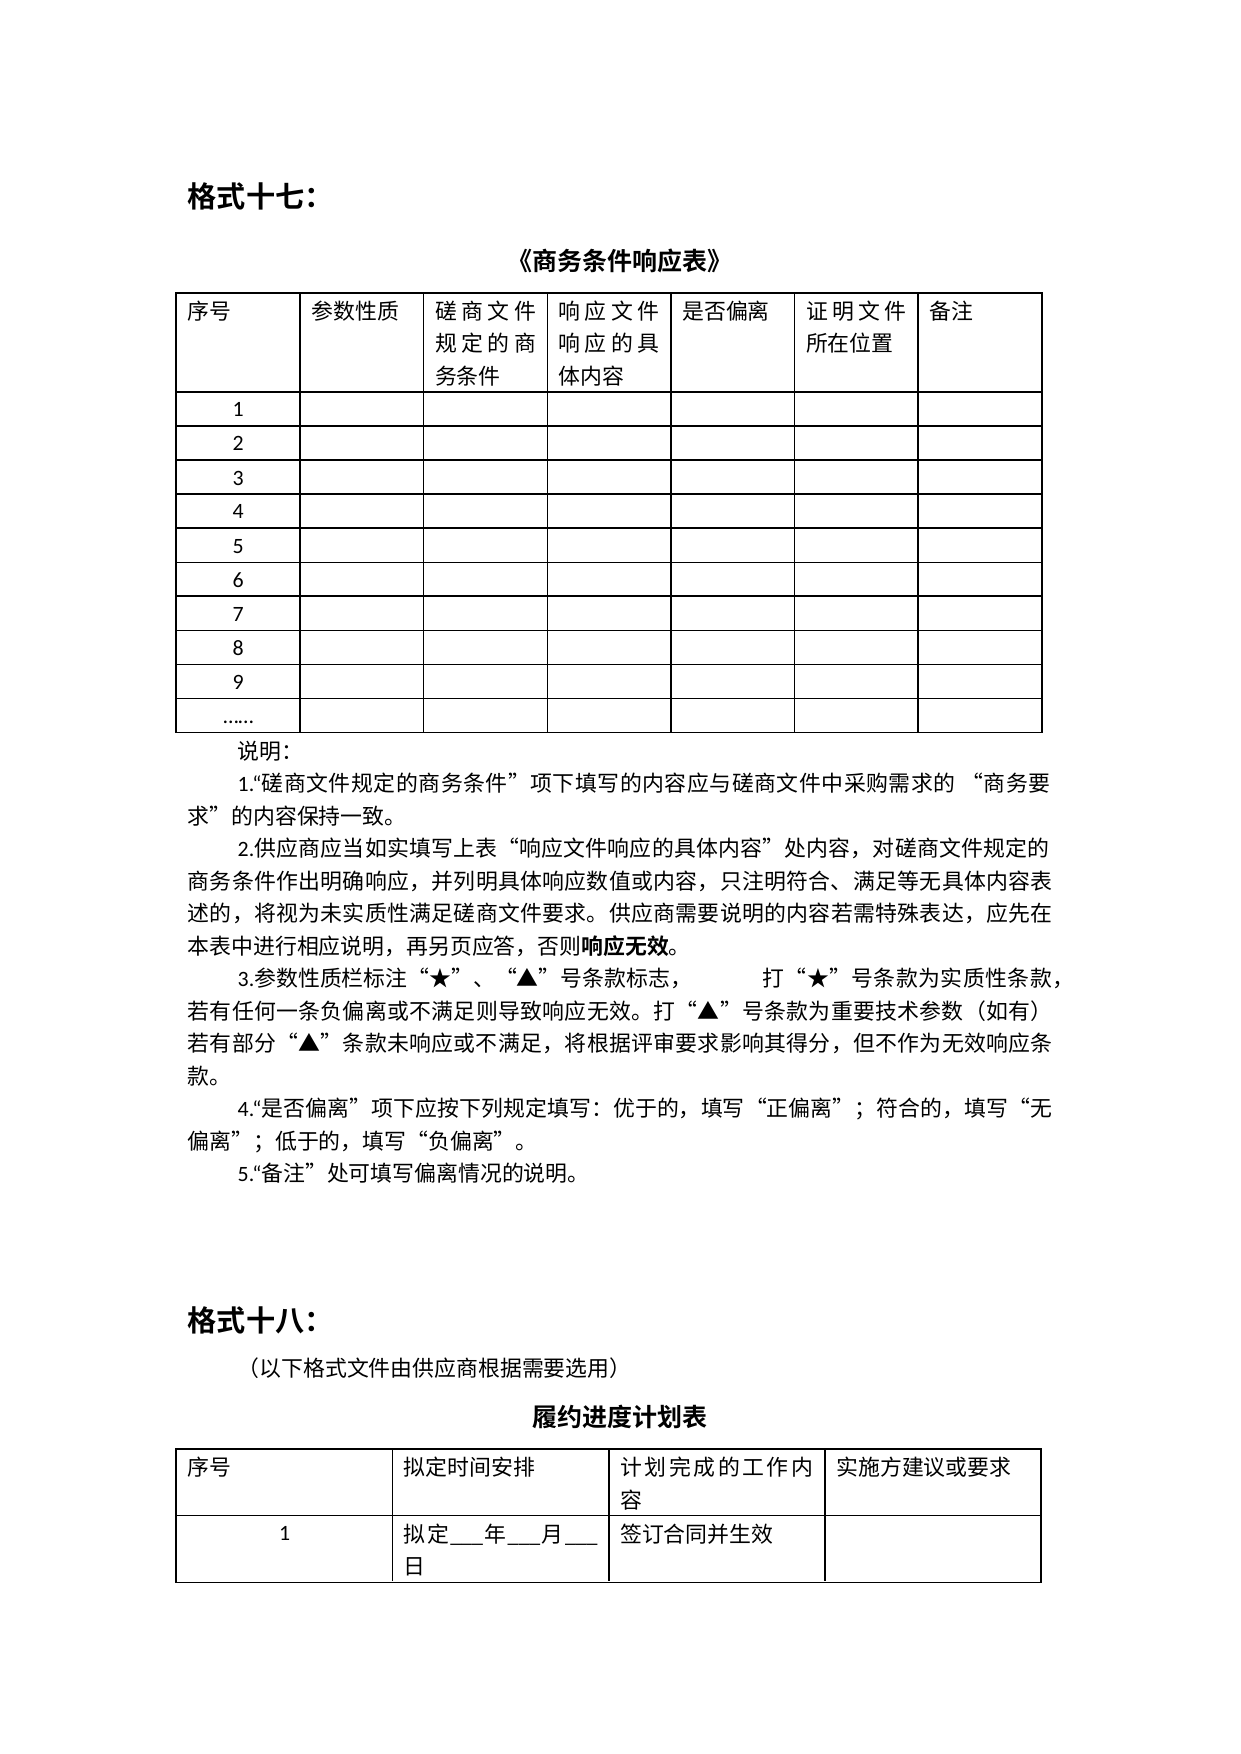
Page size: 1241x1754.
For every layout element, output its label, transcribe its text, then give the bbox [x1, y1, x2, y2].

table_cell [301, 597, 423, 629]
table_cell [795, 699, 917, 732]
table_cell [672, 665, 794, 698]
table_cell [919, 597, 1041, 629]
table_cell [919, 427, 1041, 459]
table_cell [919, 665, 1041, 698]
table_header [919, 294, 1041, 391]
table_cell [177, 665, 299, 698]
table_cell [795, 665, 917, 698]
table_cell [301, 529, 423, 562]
text （以下格式文件由供应商根据需要选用） [187, 1351, 1053, 1383]
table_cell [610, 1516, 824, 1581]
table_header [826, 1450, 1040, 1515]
text 2.供应商应当如实填写上表“响应文件响应的具体内容”处内容，对磋商文件规定的商务条件作出明确响应，并列明具体响应数值或内容，只注明符合、满足等无具体内容表述的，将视为未实质性满足磋商文件要求。供应商需要说明的内容若需特殊表达，应先在本表中进行相应说明，再另页应答，否则响应无效。 [187, 831, 1053, 961]
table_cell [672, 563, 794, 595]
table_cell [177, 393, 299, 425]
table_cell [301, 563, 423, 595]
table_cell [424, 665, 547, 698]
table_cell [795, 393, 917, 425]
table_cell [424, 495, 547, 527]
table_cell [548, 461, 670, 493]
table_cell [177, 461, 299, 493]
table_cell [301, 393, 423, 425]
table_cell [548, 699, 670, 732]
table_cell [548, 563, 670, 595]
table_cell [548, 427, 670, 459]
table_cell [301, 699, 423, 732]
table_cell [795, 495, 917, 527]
text 格式十八： [187, 1286, 1053, 1351]
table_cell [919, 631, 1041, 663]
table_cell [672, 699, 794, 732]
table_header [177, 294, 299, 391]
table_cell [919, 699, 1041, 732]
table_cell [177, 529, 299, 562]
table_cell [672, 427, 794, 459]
text 说明： [187, 733, 1053, 766]
text 履约进度计划表 [187, 1383, 1053, 1448]
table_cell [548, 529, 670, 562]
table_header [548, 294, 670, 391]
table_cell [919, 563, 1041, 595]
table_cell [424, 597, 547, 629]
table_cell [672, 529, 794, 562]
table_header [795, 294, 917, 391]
text 格式十七： [187, 162, 1053, 227]
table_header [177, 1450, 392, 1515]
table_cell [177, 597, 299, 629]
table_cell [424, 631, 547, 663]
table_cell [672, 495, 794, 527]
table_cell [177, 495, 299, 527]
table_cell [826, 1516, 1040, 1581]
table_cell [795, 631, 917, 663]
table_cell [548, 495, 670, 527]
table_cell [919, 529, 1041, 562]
text 3.参数性质栏标注“★”、“▲”号条款标志， 打“★”号条款为实质性条款，若有任何一条负偏离或不满足则导致响应无效。打“▲”号条款为重要技术参数（如有），若有部分“▲”条款未响应或不满足，将根据评审要求影响其得分，但不作为无效响应条款。 [187, 961, 1053, 1091]
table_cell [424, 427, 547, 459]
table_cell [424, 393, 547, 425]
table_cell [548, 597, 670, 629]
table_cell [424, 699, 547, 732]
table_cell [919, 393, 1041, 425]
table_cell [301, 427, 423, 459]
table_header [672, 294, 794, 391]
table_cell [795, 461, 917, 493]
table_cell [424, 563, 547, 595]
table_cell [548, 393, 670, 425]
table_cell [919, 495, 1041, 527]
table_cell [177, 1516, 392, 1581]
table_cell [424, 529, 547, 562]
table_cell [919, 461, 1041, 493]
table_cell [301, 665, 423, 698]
text 4.“是否偏离”项下应按下列规定填写：优于的，填写“正偏离”；符合的，填写“无偏离”；低于的，填写“负偏离”。 [187, 1091, 1053, 1156]
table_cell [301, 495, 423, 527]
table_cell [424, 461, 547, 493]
text 1.“磋商文件规定的商务条件”项下填写的内容应与磋商文件中采购需求的 “商务要求”的内容保持一致。 [187, 766, 1053, 831]
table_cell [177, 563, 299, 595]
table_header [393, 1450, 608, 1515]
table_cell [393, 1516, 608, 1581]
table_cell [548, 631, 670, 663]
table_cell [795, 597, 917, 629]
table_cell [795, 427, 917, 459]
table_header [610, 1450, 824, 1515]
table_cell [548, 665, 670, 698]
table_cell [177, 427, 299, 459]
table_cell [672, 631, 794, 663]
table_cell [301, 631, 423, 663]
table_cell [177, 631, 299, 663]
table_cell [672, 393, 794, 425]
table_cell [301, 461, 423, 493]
text 《商务条件响应表》 [187, 227, 1053, 292]
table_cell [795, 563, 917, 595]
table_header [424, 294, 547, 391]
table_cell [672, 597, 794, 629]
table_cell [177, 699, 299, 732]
text 5.“备注”处可填写偏离情况的说明。 [187, 1156, 1053, 1188]
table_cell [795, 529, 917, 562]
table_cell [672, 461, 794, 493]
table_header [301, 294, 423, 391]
